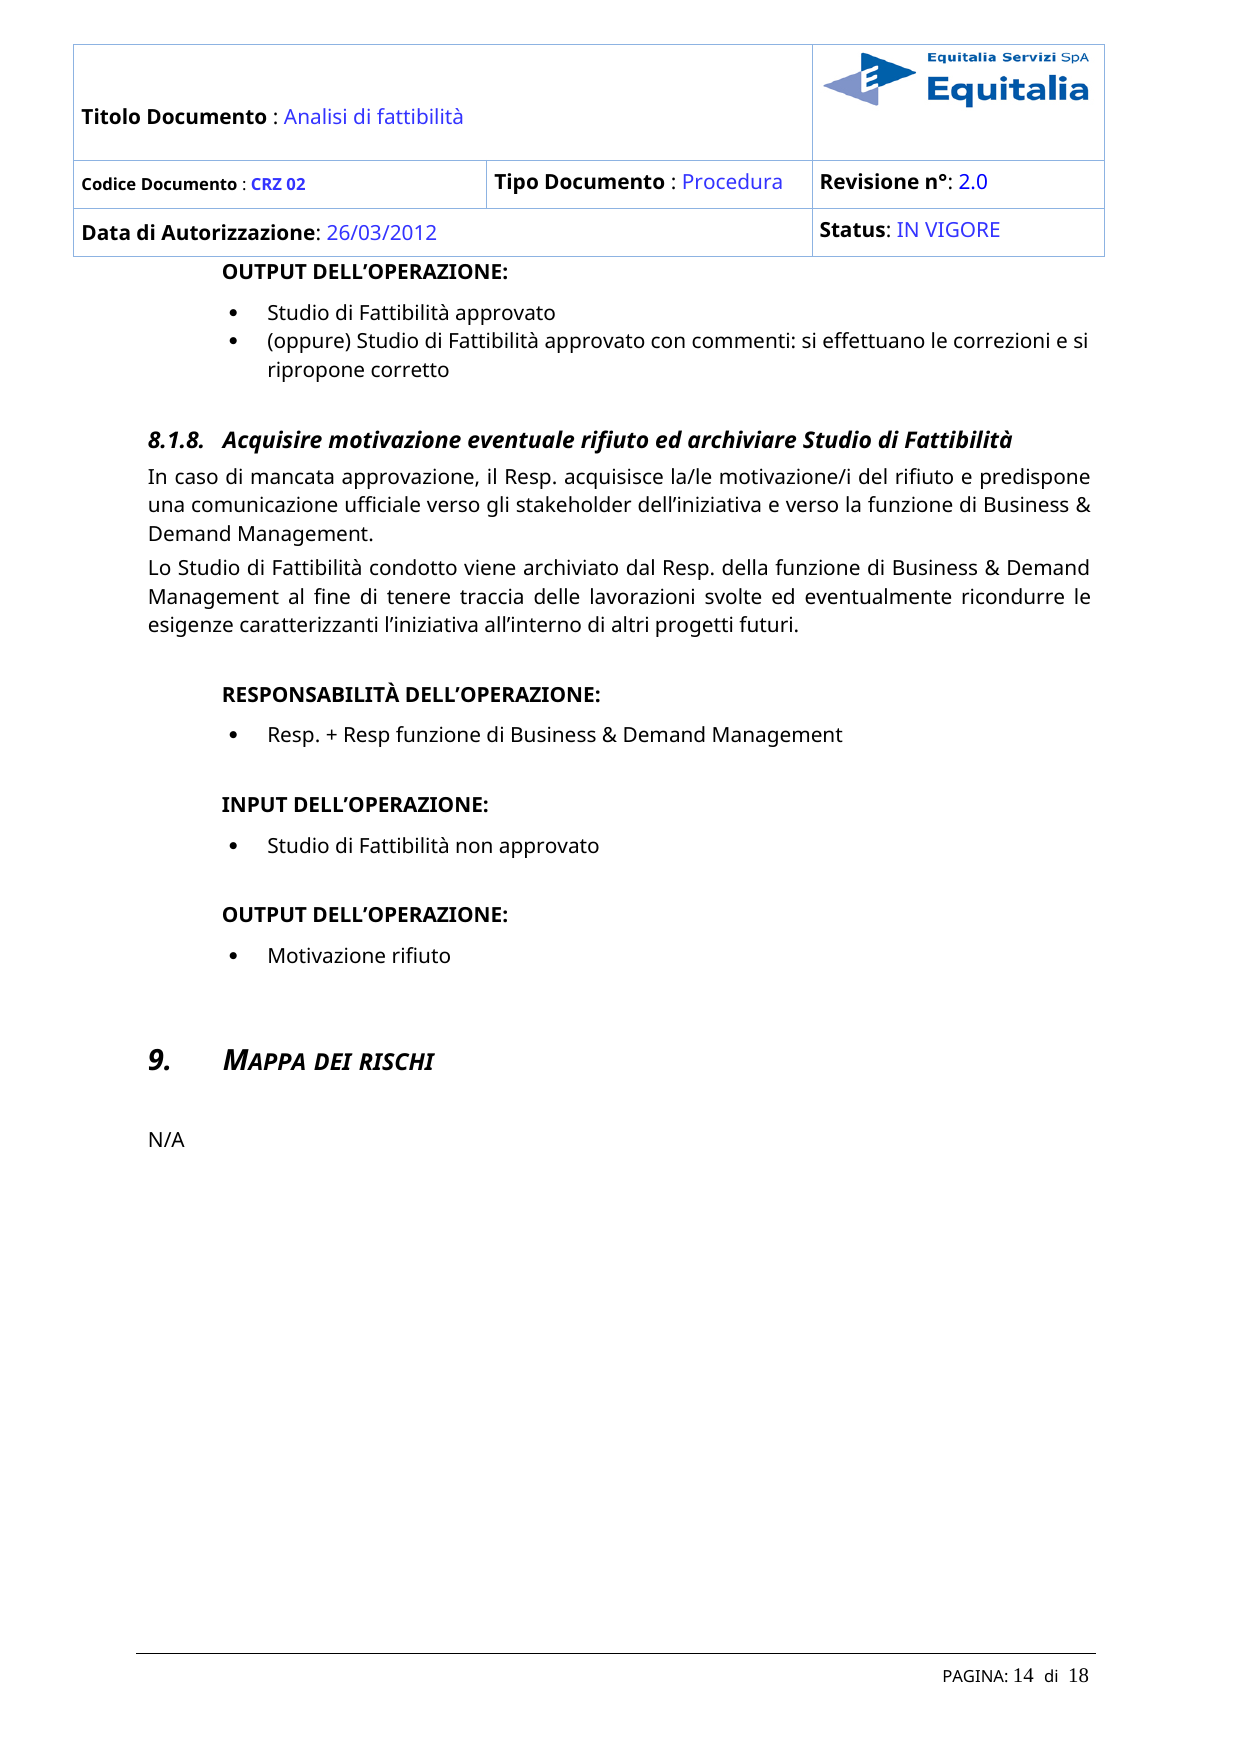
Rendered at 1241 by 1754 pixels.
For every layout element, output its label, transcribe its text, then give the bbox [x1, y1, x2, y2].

text (oppure) Studio di Fattibilità approvato con commenti: si effettuano le correzioni e si ripropone corretto [229, 327, 1092, 383]
text Lo Studio di Fattibilità condotto viene archiviato dal Resp. della funzione di Business & Demand Management al fine di tenere traccia delle lavorazioni svolte ed eventualmente ricondurre le esigenze caratterizzanti l’iniziativa all’interno di altri progetti futuri. [148, 553, 1092, 639]
text Output dell’operazione: [222, 900, 1092, 929]
subtitle Mappa dei rischi [148, 1039, 1092, 1079]
subtitle Acquisire motivazione eventuale rifiuto ed archiviare Studio di Fattibilità [148, 424, 1092, 456]
text Studio di Fattibilità approvato [229, 298, 1092, 327]
picture [819, 45, 1098, 113]
text N/A [148, 1125, 1092, 1154]
text Responsabilità dell’operazione: [222, 680, 1092, 708]
text Motivazione rifiuto [229, 941, 1092, 970]
text Studio di Fattibilità non approvato [229, 831, 1092, 859]
text INput dell’operazione: [222, 790, 1092, 818]
text In caso di mancata approvazione, il Resp. acquisisce la/le motivazione/i del rifiuto e predispone una comunicazione ufficiale verso gli stakeholder dell’iniziativa e verso la funzione di Business & Demand Management. [148, 462, 1092, 547]
text Resp. + Resp funzione di Business & Demand Management [229, 721, 1092, 749]
text Output dell’operazione: [222, 257, 1092, 286]
